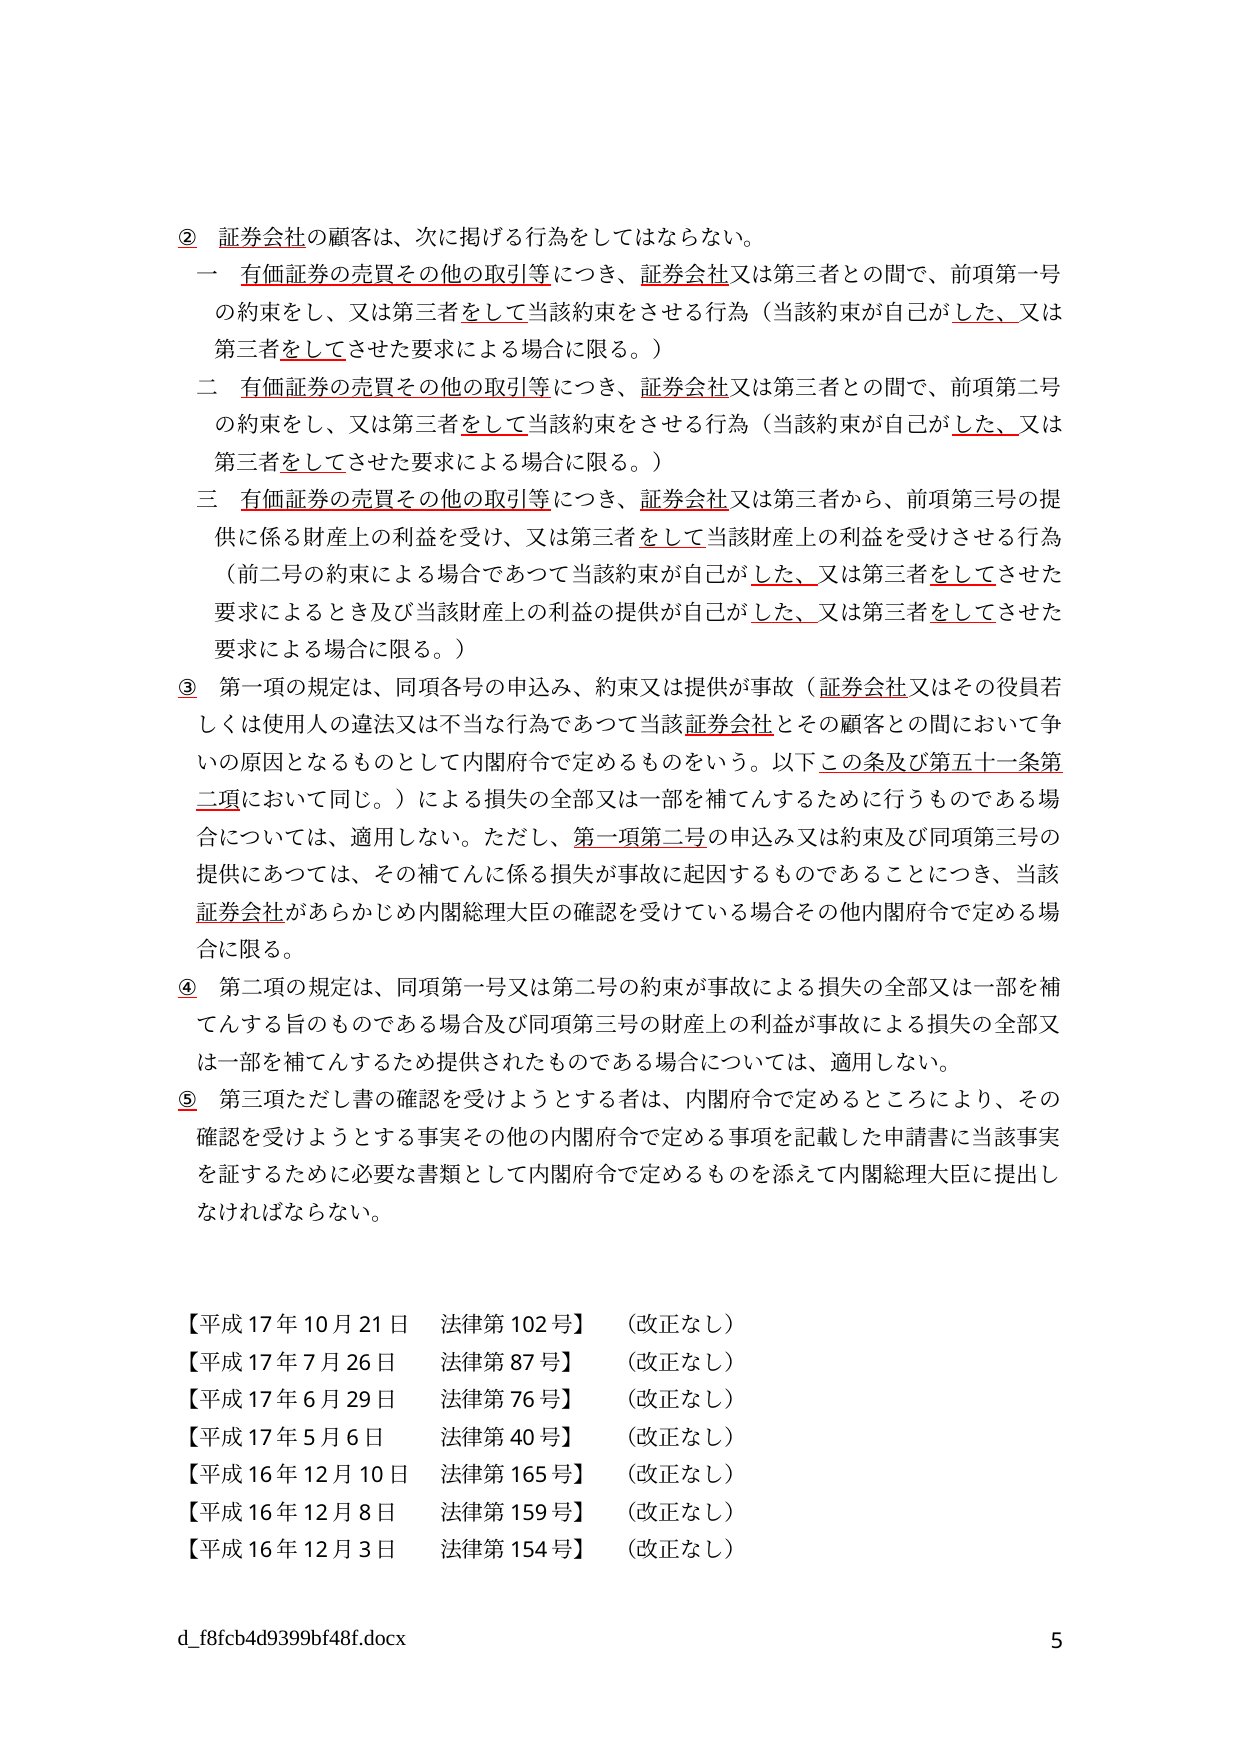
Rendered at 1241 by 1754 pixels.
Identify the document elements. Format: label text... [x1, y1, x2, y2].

text ② 証券会社の顧客は、次に掲げる行為をしてはならない。 [177, 217, 1063, 254]
text ④ 第二項の規定は、同項第一号又は第二号の約束が事故による損失の全部又は一部を補てんする旨のものである場合及び同項第三号の財産上の利益が事故による損失の全部又は一部を補てんするため提供されたものである場合については、適用しない。 [177, 967, 1063, 1079]
text ⑤ 第三項ただし書の確認を受けようとする者は、内閣府令で定めるところにより、その確認を受けようとする事実その他の内閣府令で定める事項を記載した申請書に当該事実を証するために必要な書類として内閣府令で定めるものを添えて内閣総理大臣に提出しなければならない。 [177, 1079, 1063, 1229]
text 【平成16年12月3日 法律第154号】 （改正なし） [177, 1529, 1063, 1567]
text ③ 第一項の規定は、同項各号の申込み、約束又は提供が事故（証券会社又はその役員若しくは使用人の違法又は不当な行為であつて当該証券会社とその顧客との間において争いの原因となるものとして内閣府令で定めるものをいう。以下この条及び第五十一条第二項において同じ。）による損失の全部又は一部を補てんするために行うものである場合については、適用しない。ただし、第一項第二号の申込み又は約束及び同項第三号の提供にあつては、その補てんに係る損失が事故に起因するものであることにつき、当該証券会社があらかじめ内閣総理大臣の確認を受けている場合その他内閣府令で定める場合に限る。 [177, 667, 1063, 967]
text 【平成17年5月6日 法律第40号】 （改正なし） [177, 1417, 1063, 1454]
text 【平成16年12月10日 法律第165号】 （改正なし） [177, 1454, 1063, 1492]
text 【平成17年10月21日 法律第102号】 （改正なし） [177, 1304, 1063, 1342]
text 二 有価証券の売買その他の取引等につき、証券会社又は第三者との間で、前項第二号の約束をし、又は第三者をして当該約束をさせる行為（当該約束が自己がした、又は第三者をしてさせた要求による場合に限る。） [196, 367, 1063, 479]
text 【平成17年7月26日 法律第87号】 （改正なし） [177, 1342, 1063, 1379]
text 一 有価証券の売買その他の取引等につき、証券会社又は第三者との間で、前項第一号の約束をし、又は第三者をして当該約束をさせる行為（当該約束が自己がした、又は第三者をしてさせた要求による場合に限る。） [196, 254, 1063, 367]
text 【平成17年6月29日 法律第76号】 （改正なし） [177, 1379, 1063, 1417]
text 三 有価証券の売買その他の取引等につき、証券会社又は第三者から、前項第三号の提供に係る財産上の利益を受け、又は第三者をして当該財産上の利益を受けさせる行為（前二号の約束による場合であつて当該約束が自己がした、又は第三者をしてさせた要求によるとき及び当該財産上の利益の提供が自己がした、又は第三者をしてさせた要求による場合に限る。） [196, 479, 1063, 667]
text 【平成16年12月8日 法律第159号】 （改正なし） [177, 1492, 1063, 1529]
